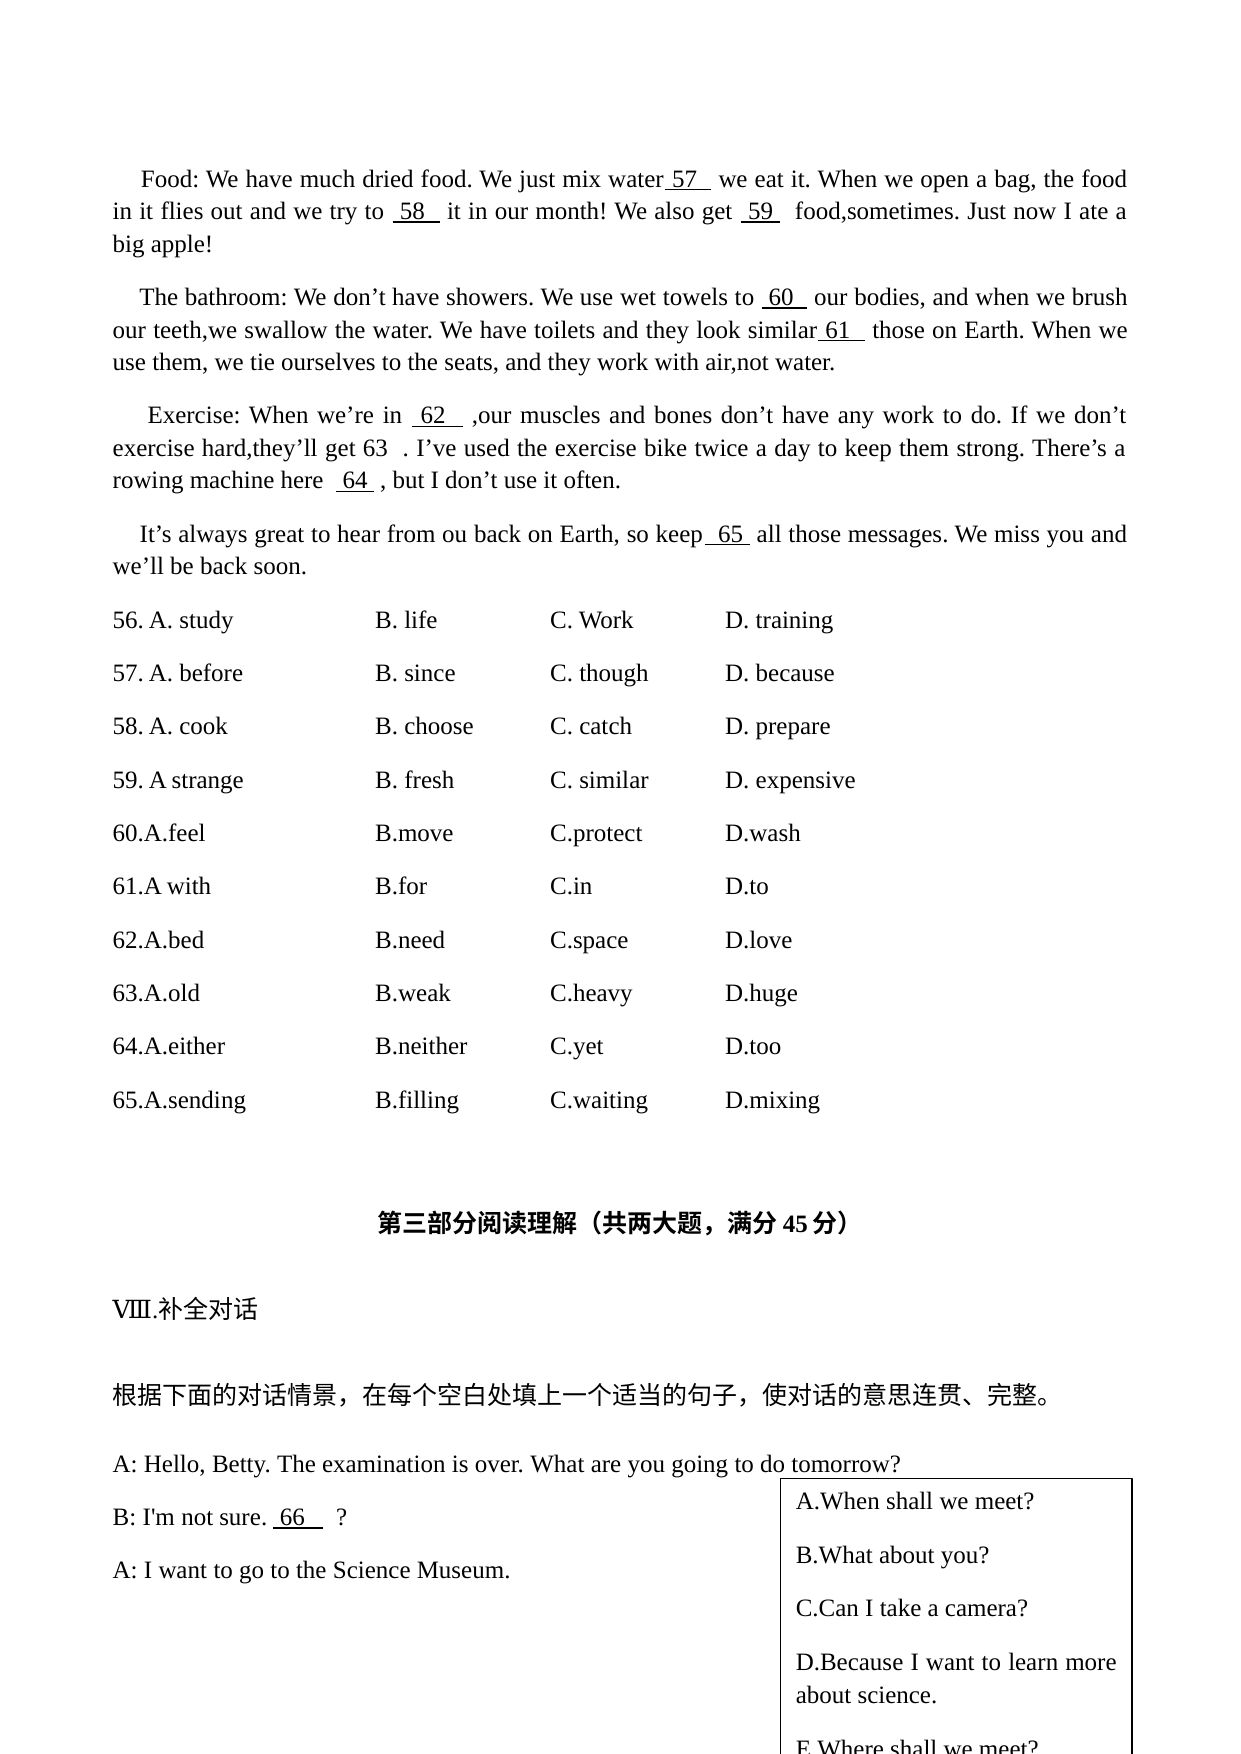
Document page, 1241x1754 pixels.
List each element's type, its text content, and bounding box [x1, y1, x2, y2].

text 64.A.either B.neither C.yet D.too [112, 1029, 1128, 1062]
text It’s always great to hear from ou back on Earth, so keep 65 all those messages. We miss you and we’ll be back soon. [112, 517, 1128, 582]
text 根据下面的对话情景，在每个空白处填上一个适当的句子，使对话的意思连贯、完整。 [112, 1361, 1128, 1426]
text The bathroom: We don’t have showers. We use wet towels to 60 our bodies, and when we brush our teeth,we swallow the water. We have toilets and they look similar 61 those on Earth. When we use them, we tie ourselves to the seats, and they work with air,not water. [112, 280, 1128, 378]
text 61.A with B.for C.in D.to [112, 869, 1128, 902]
text 60.A.feel B.move C.protect D.wash [112, 816, 1128, 849]
text Food: We have much dried food. We just mix water 57 we eat it. When we open a bag, the food in it flies out and we try to 58 it in our month! We also get 59 food,sometimes. Just now I ate a big apple! [112, 162, 1128, 259]
text 62.A.bed B.need C.space D.love [112, 923, 1128, 955]
text 56. A. study B. life C. Work D. training [112, 603, 1128, 635]
text 63.A.old B.weak C.heavy D.huge [112, 976, 1128, 1009]
text Ⅷ.补全对话 [112, 1275, 1128, 1340]
text 58. A. cook B. choose C. catch D. prepare [112, 709, 1128, 742]
text B: I'm not sure. 66 ? [112, 1500, 780, 1533]
text 59. A strange B. fresh C. similar D. expensive [112, 763, 1128, 795]
text A: I want to go to the Science Museum. [112, 1554, 780, 1586]
text 57. A. before B. since C. though D. because [112, 656, 1128, 689]
text A: Hello, Betty. The examination is over. What are you going to do tomorrow? [112, 1447, 1128, 1479]
text 第三部分阅读理解（共两大题，满分45分） [112, 1189, 1128, 1254]
text 65.A.sending B.filling C.waiting D.mixing [112, 1083, 1128, 1115]
text Exercise: When we’re in 62 ,our muscles and bones don’t have any work to do. If we don’t exercise hard,they’ll get 63 . I’ve used the exercise bike twice a day to keep them strong. There’s a rowing machine here 64 , but I don’t use it often. [112, 399, 1128, 496]
